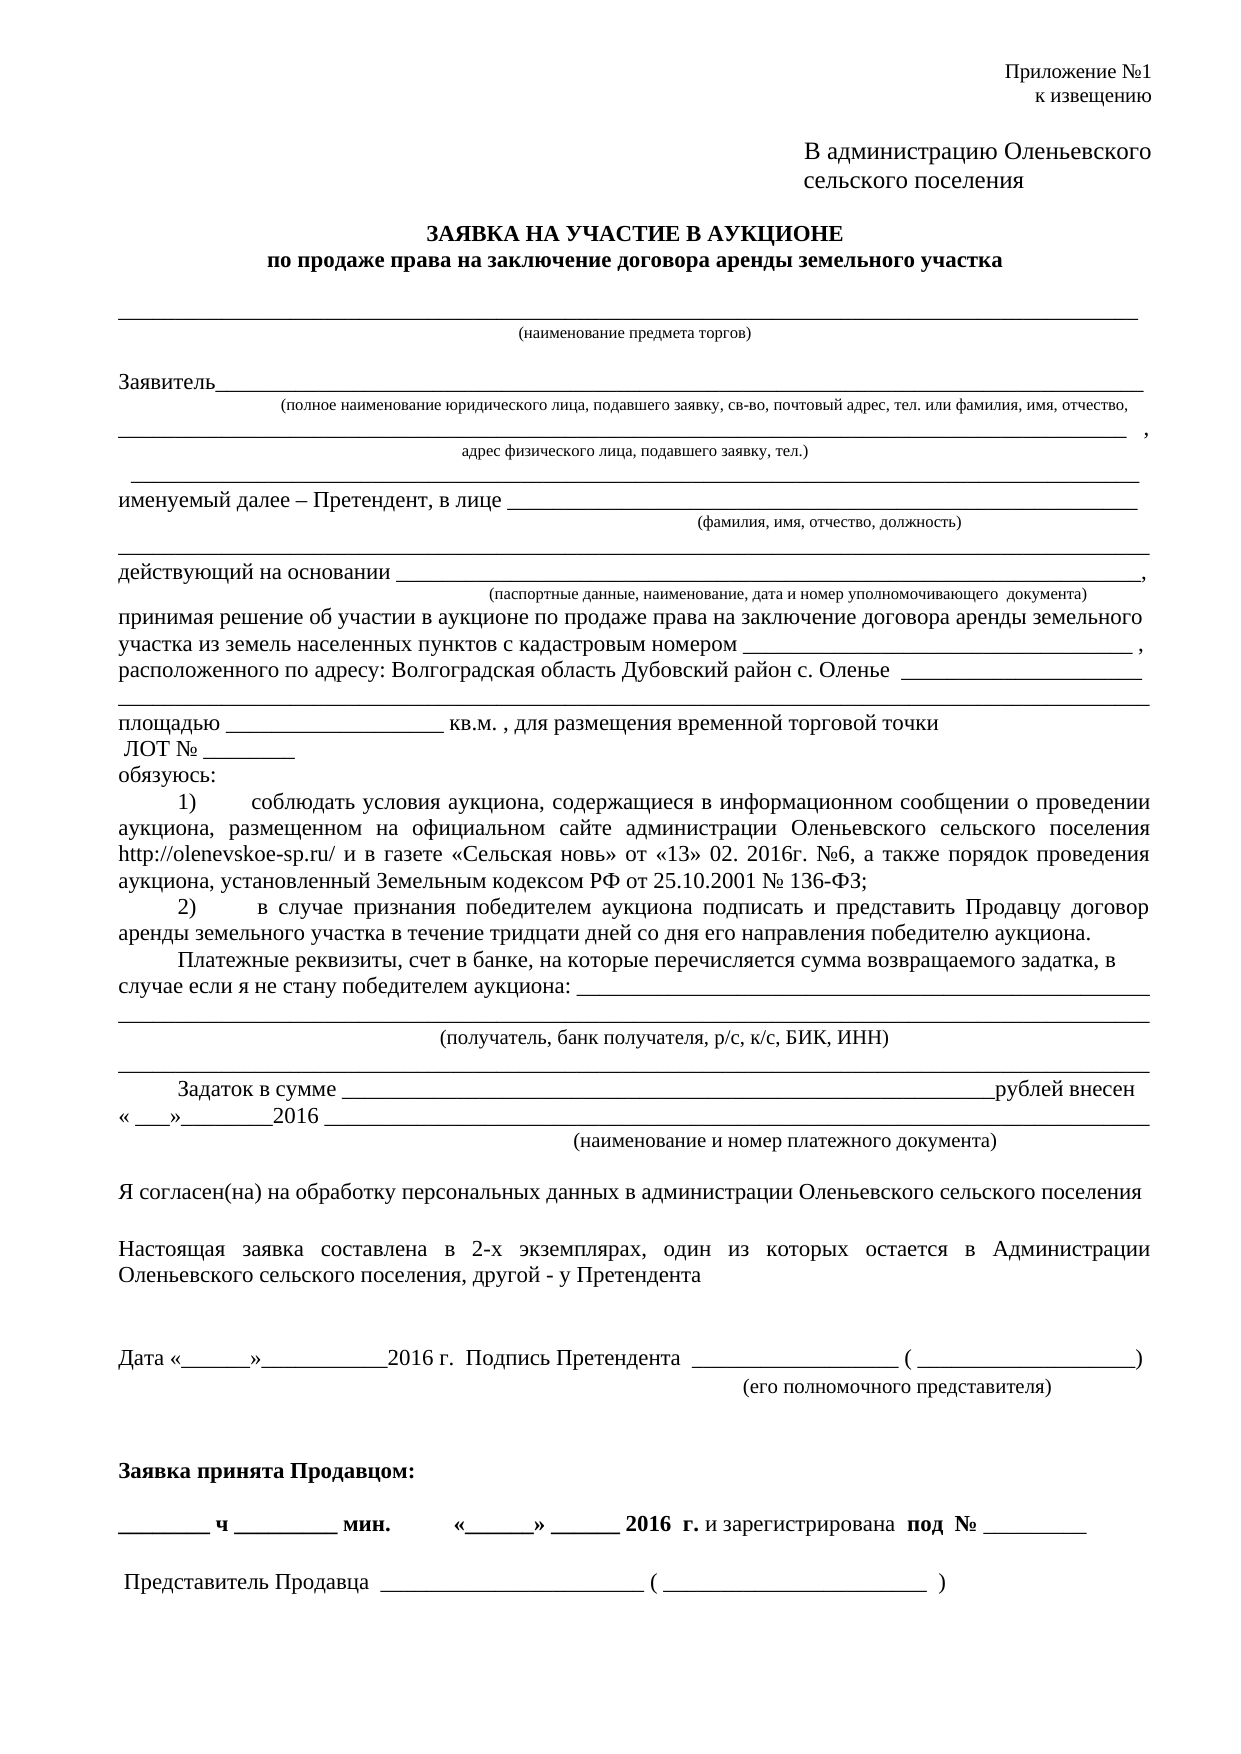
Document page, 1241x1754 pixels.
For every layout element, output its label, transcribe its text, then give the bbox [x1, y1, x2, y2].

list Задаток в сумме _________________________________________________________рублей внесен « ___»________2016 ________________________________________________________________________ [118, 1075, 1152, 1128]
list площадью ___________________ кв.м. , для размещения временной торговой точки [118, 709, 1152, 735]
list (наименование предмета торгов) [118, 323, 1152, 342]
list (паспортные данные, наименование, дата и номер уполномочивающего документа) [118, 584, 1152, 603]
list (фамилия, имя, отчество, должность) [118, 512, 1152, 531]
text сельского поселения [177, 165, 1152, 193]
text В администрацию Оленьевского [177, 136, 1152, 165]
list обязуюсь: [118, 761, 1152, 788]
text Приложение №1 [177, 59, 1152, 83]
list __________________________________________________________________________________________ [118, 1049, 1152, 1075]
list Настоящая заявка составлена в 2-х экземплярах, один из которых остается в Администрации Оленьевского сельского поселения, другой - у Претендента [118, 1235, 1152, 1288]
list __________________________________________________________________________________________ [118, 682, 1152, 709]
text к извещению [177, 83, 1152, 107]
list соблюдать условия аукциона, содержащиеся в информационном сообщении о проведении аукциона, размещенном на официальном сайте администрации Оленьевского сельского поселения http://olenevskoe-sp.ru/ и в газете «Сельская новь» от «13» 02. 2016г. №6, а также порядок проведения аукциона, установленный Земельным кодексом РФ от 25.10.2001 № 136-ФЗ; [118, 788, 1152, 893]
list Представитель Продавца _______________________ ( _______________________ ) [118, 1568, 1152, 1594]
list Платежные реквизиты, счет в банке, на которые перечисляется сумма возвращаемого задатка, в случае если я не стану победителем аукциона: __________________________________________________ [118, 946, 1152, 998]
list Дата «______»___________2016 г. Подпись Претендента __________________ ( ___________________) [118, 1344, 1152, 1371]
list ________ ч _________ мин. «______» ______ 2016 г. и зарегистрирована под № _________ [118, 1510, 1152, 1537]
list (его полномочного представителя) [118, 1374, 1152, 1398]
list __________________________________________________________________________________________ [118, 998, 1152, 1025]
list действующий на основании _________________________________________________________________, [118, 558, 1152, 584]
list (получатель, банк получателя, р/с, к/с, БИК, ИНН) [118, 1025, 1152, 1049]
list _________________________________________________________________________________________ [118, 297, 1152, 323]
list 2) в случае признания победителем аукциона подписать и представить Продавцу договор аренды земельного участка в течение тридцати дней со дня его направления победителю аукциона. [118, 893, 1152, 946]
list (полное наименование юридического лица, подавшего заявку, св-во, почтовый адрес, тел. или фамилия, имя, отчество, ________________________________________________________________________________________ , [118, 395, 1152, 440]
list ЛОТ № ________ [118, 735, 1152, 761]
list принимая решение об участии в аукционе по продаже права на заключение договора аренды земельного участка из земель населенных пунктов с кадастровым номером __________________________________ , расположенного по адресу: Волгоградская область Дубовский район с. Оленье _____________________ [118, 603, 1152, 682]
list адрес физического лица, подавшего заявку, тел.) [118, 440, 1152, 459]
list Я согласен(на) на обработку персональных данных в администрации Оленьевского сельского поселения [118, 1178, 1152, 1205]
list по продаже права на заключение договора аренды земельного участка [118, 246, 1152, 273]
list ________________________________________________________________________________________ [118, 459, 1152, 486]
list именуемый далее – Претендент, в лице _______________________________________________________ [118, 486, 1152, 512]
list ЗАЯВКА НА УЧАСТИЕ В АУКЦИОНЕ [118, 220, 1152, 246]
list __________________________________________________________________________________________ [118, 531, 1152, 558]
list Заявитель_________________________________________________________________________________ [118, 368, 1152, 395]
list Заявка принята Продавцом: [118, 1458, 1152, 1484]
list (наименование и номер платежного документа) [118, 1128, 1152, 1152]
